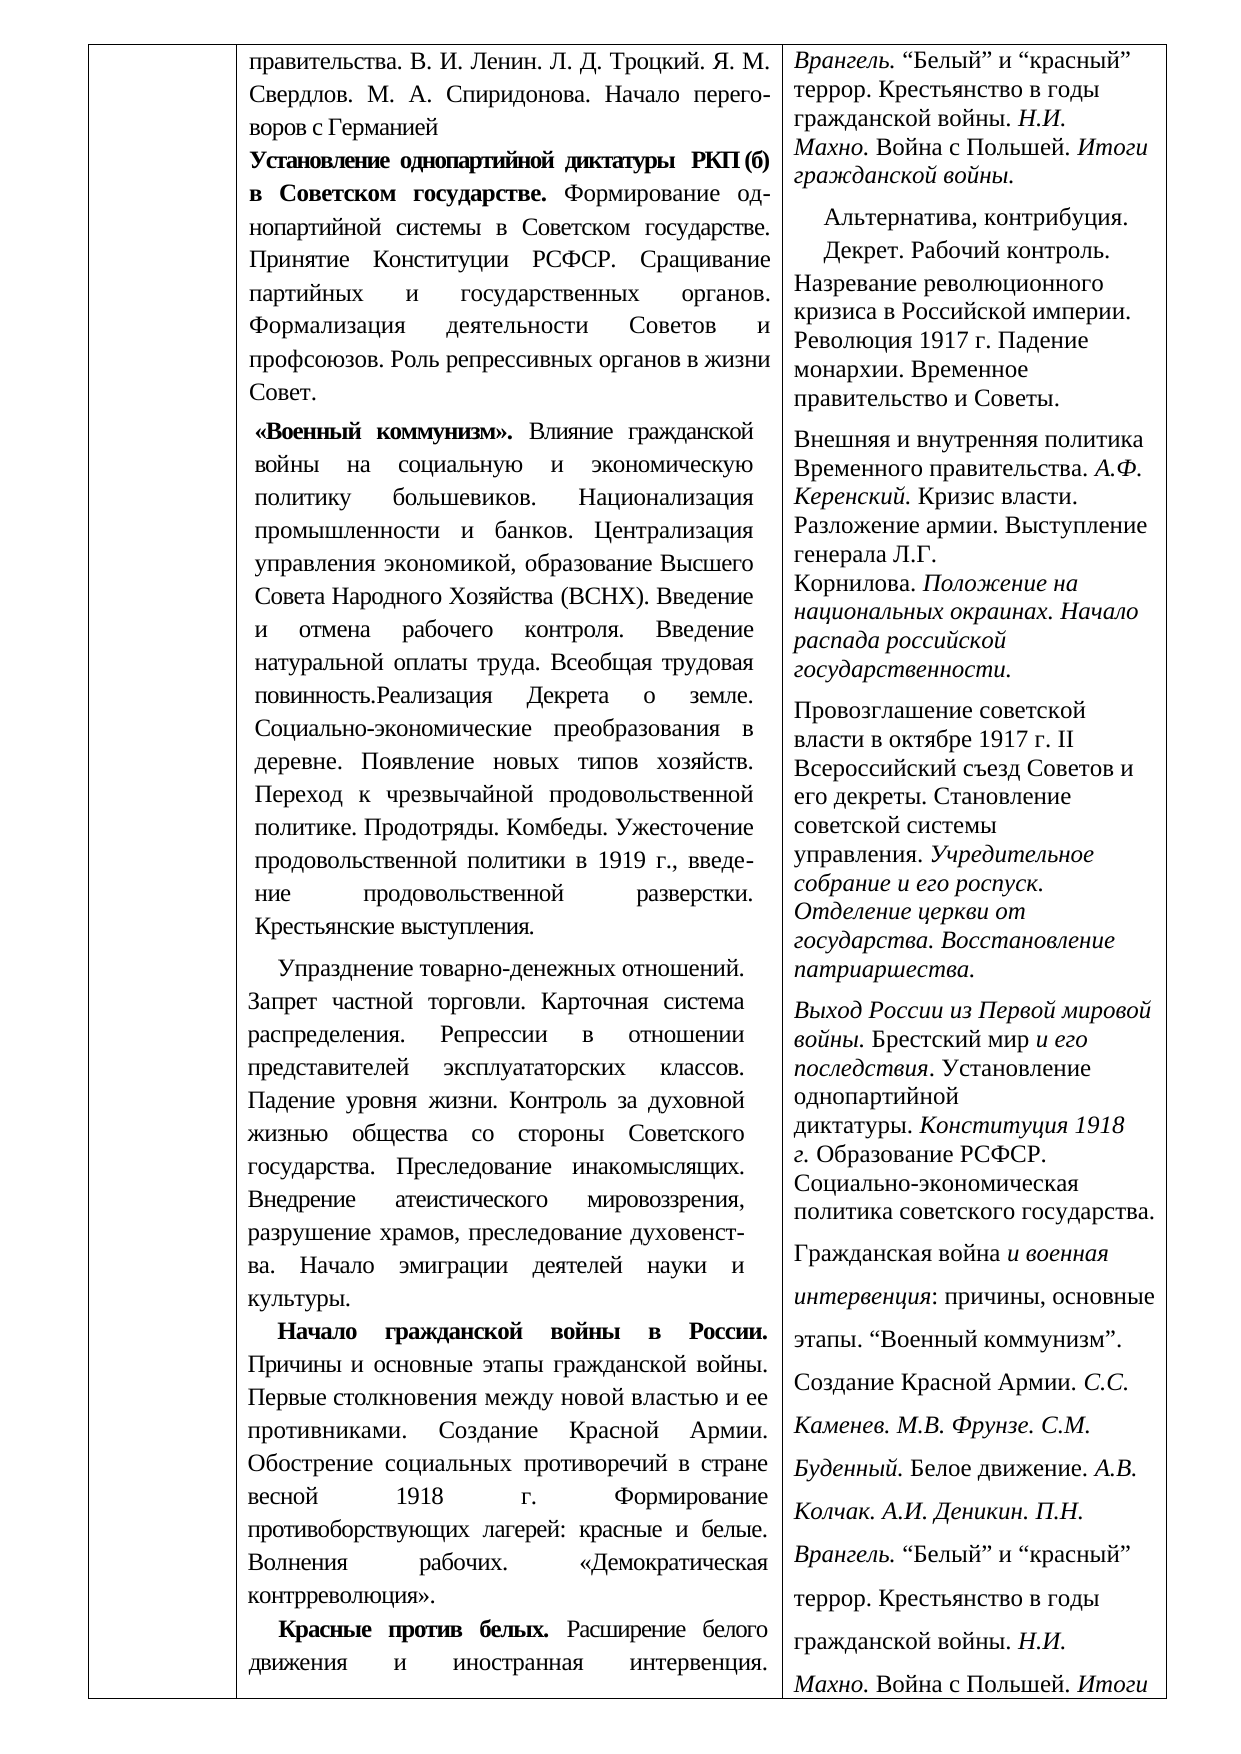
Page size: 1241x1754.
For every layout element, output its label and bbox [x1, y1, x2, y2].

table_cell [89, 45, 236, 1698]
table_cell [237, 45, 782, 1698]
table_cell [783, 45, 1166, 1698]
